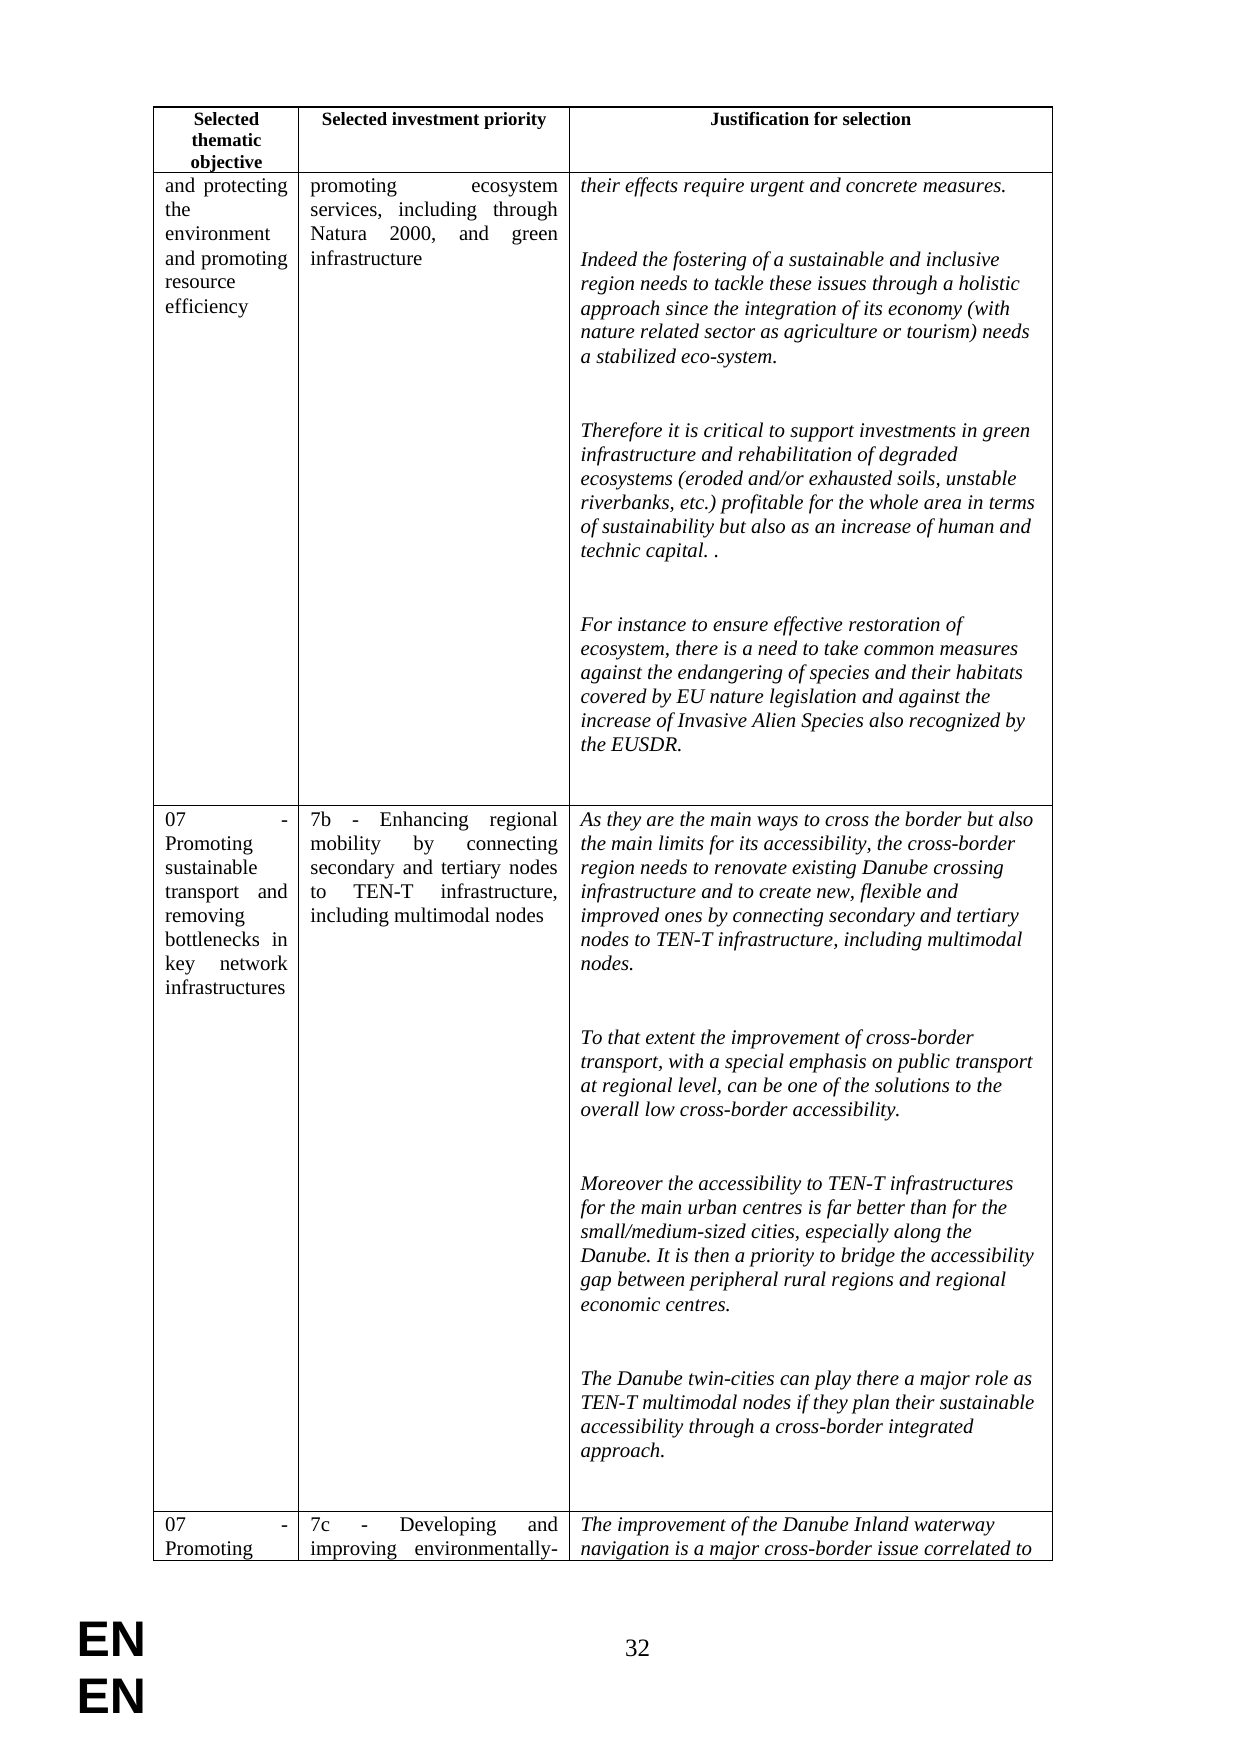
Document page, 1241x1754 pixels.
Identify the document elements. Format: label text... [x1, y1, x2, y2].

table_header Justification for selection [570, 108, 1052, 172]
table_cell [299, 173, 569, 805]
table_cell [570, 1512, 1052, 1560]
table_cell 7b - Enhancing regional mobility by connecting secondary and tertiary nodes to TEN-T infrastructure, including multimodal nodes [299, 806, 569, 1511]
table_cell 07 - Promoting sustainable transport and removing bottlenecks in key network infrastructures [154, 806, 298, 1511]
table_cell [570, 173, 1052, 805]
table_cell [154, 173, 298, 805]
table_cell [299, 1512, 569, 1560]
table_cell As they are the main ways to cross the border but also the main limits for its accessibility, the cross-border region needs to renovate existing Danube crossing infrastructure and to create new, flexible and improved ones by connecting secondary and tertiary nodes to TEN-T infrastructure, including multimodal nodes. To that extent the improvement of cross-border transport, with a special emphasis on public transport at regional level, can be one of the solutions to the overall low cross-border accessibility. Moreover the accessibility to TEN-T infrastructures for the main urban centres is far better than for the small/medium-sized cities, especially along the Danube. It is then a priority to bridge the accessibility gap between peripheral rural regions and regional economic centres. The Danube twin-cities can play there a major role as TEN-T multimodal nodes if they plan their sustainable accessibility through a cross-border integrated approach. [570, 806, 1052, 1511]
table_header Selected thematic objective [154, 108, 298, 172]
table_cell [154, 1512, 298, 1560]
table_header Selected investment priority [299, 108, 569, 172]
